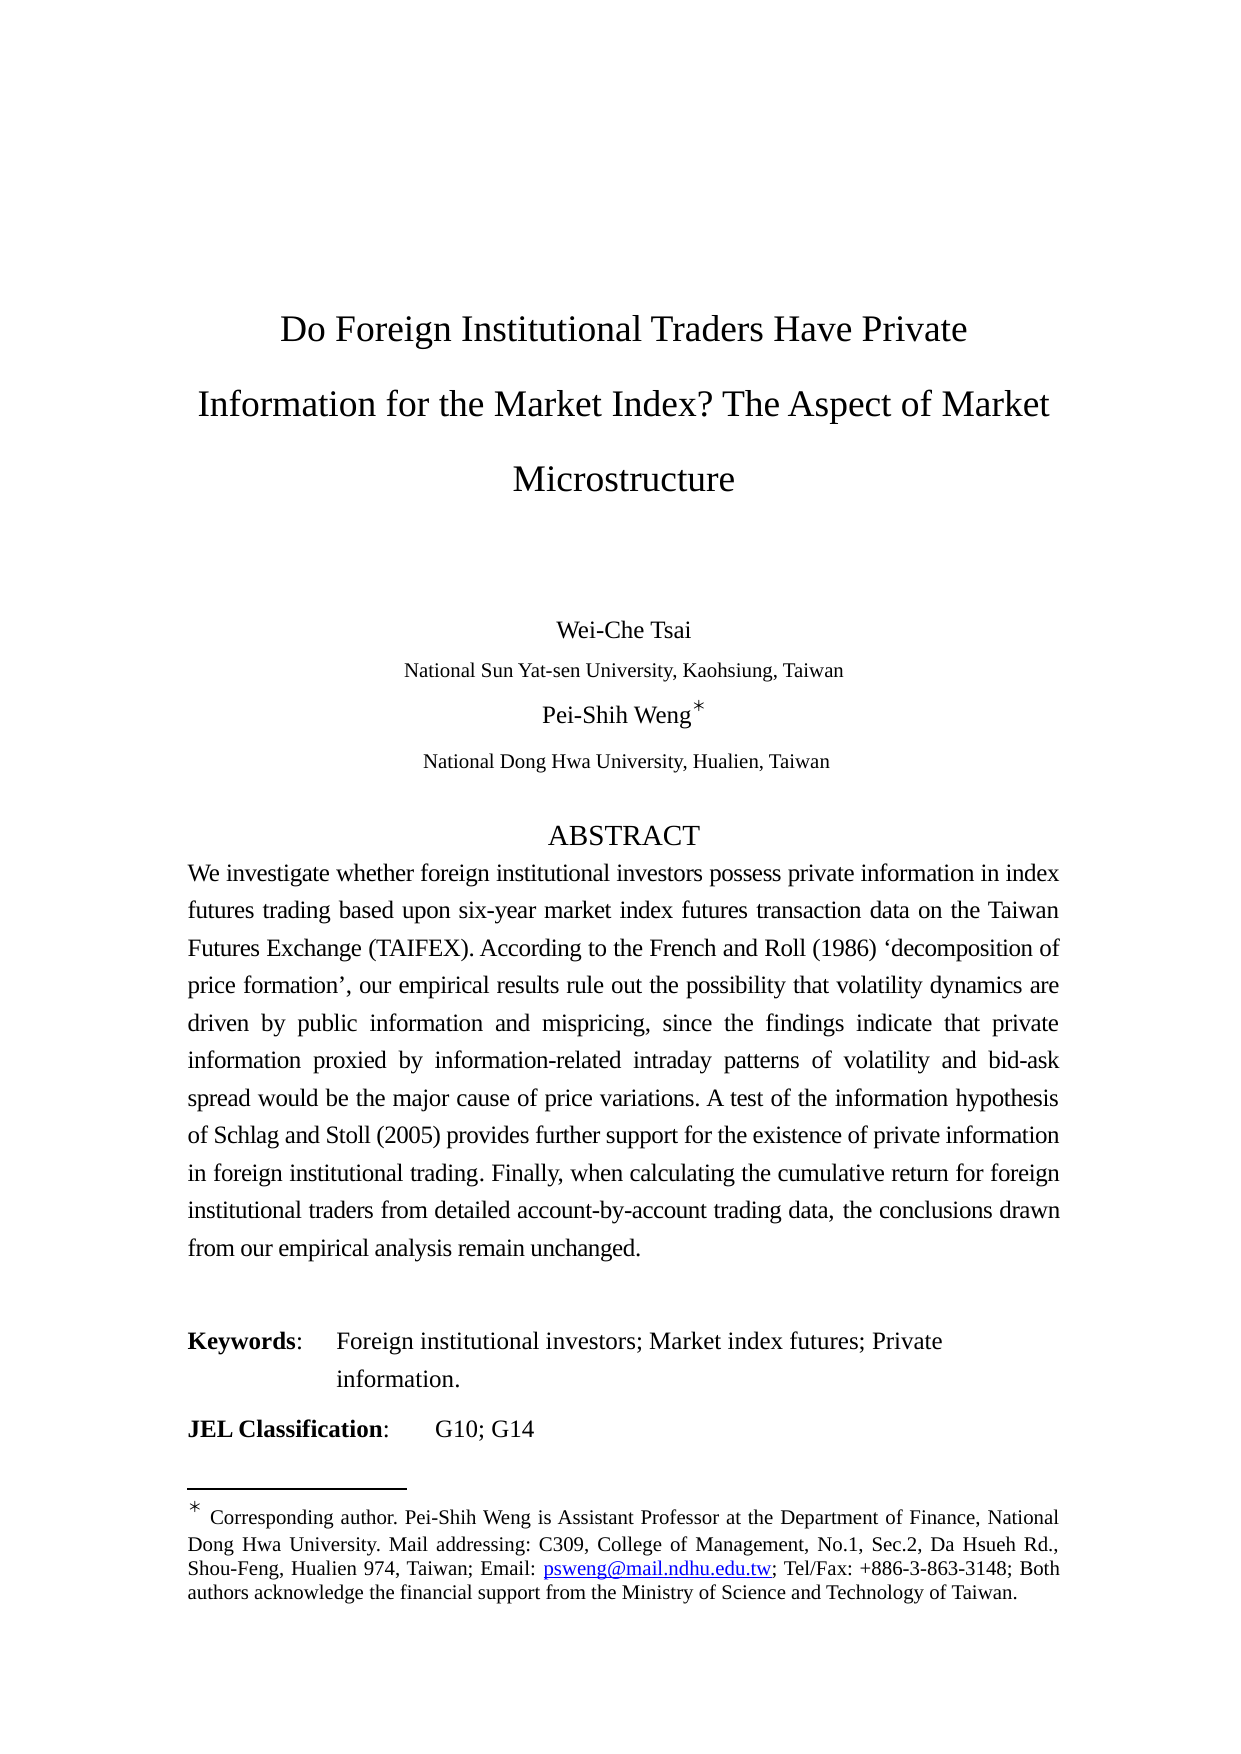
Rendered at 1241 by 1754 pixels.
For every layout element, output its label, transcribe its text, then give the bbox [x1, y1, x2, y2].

text JEL Classification: G10; G14 [187, 1409, 1060, 1447]
text We investigate whether foreign institutional investors possess private information in index futures trading based upon six-year market index futures transaction data on the Taiwan Futures Exchange (TAIFEX). According to the French and Roll (1986) ‘decomposition of price formation’, our empirical results rule out the possibility that volatility dynamics are driven by public information and mispricing, since the findings indicate that private information proxied by information-related intraday patterns of volatility and bid-ask spread would be the major cause of price variations. A test of the information hypothesis of Schlag and Stoll (2005) provides further support for the existence of private information in foreign institutional trading. Finally, when calculating the cumulative return for foreign institutional traders from detailed account-by-account trading data, the conclusions drawn from our empirical analysis remain unchanged. [187, 853, 1060, 1266]
text Do Foreign Institutional Traders Have Private Information for the Market Index? The Aspect of Market Microstructure [187, 290, 1060, 515]
text National Sun Yat-sen University, Kaohsiung, Taiwan [187, 658, 1060, 682]
text National Dong Hwa University, Hualien, Taiwan [187, 748, 1060, 773]
text Wei-Che Tsai [187, 615, 1060, 644]
text Keywords: Foreign institutional investors; Market index futures; Private information. [187, 1322, 1060, 1397]
text Pei-Shih Weng＊ [187, 694, 1060, 730]
text ABSTRACT [187, 816, 1060, 853]
